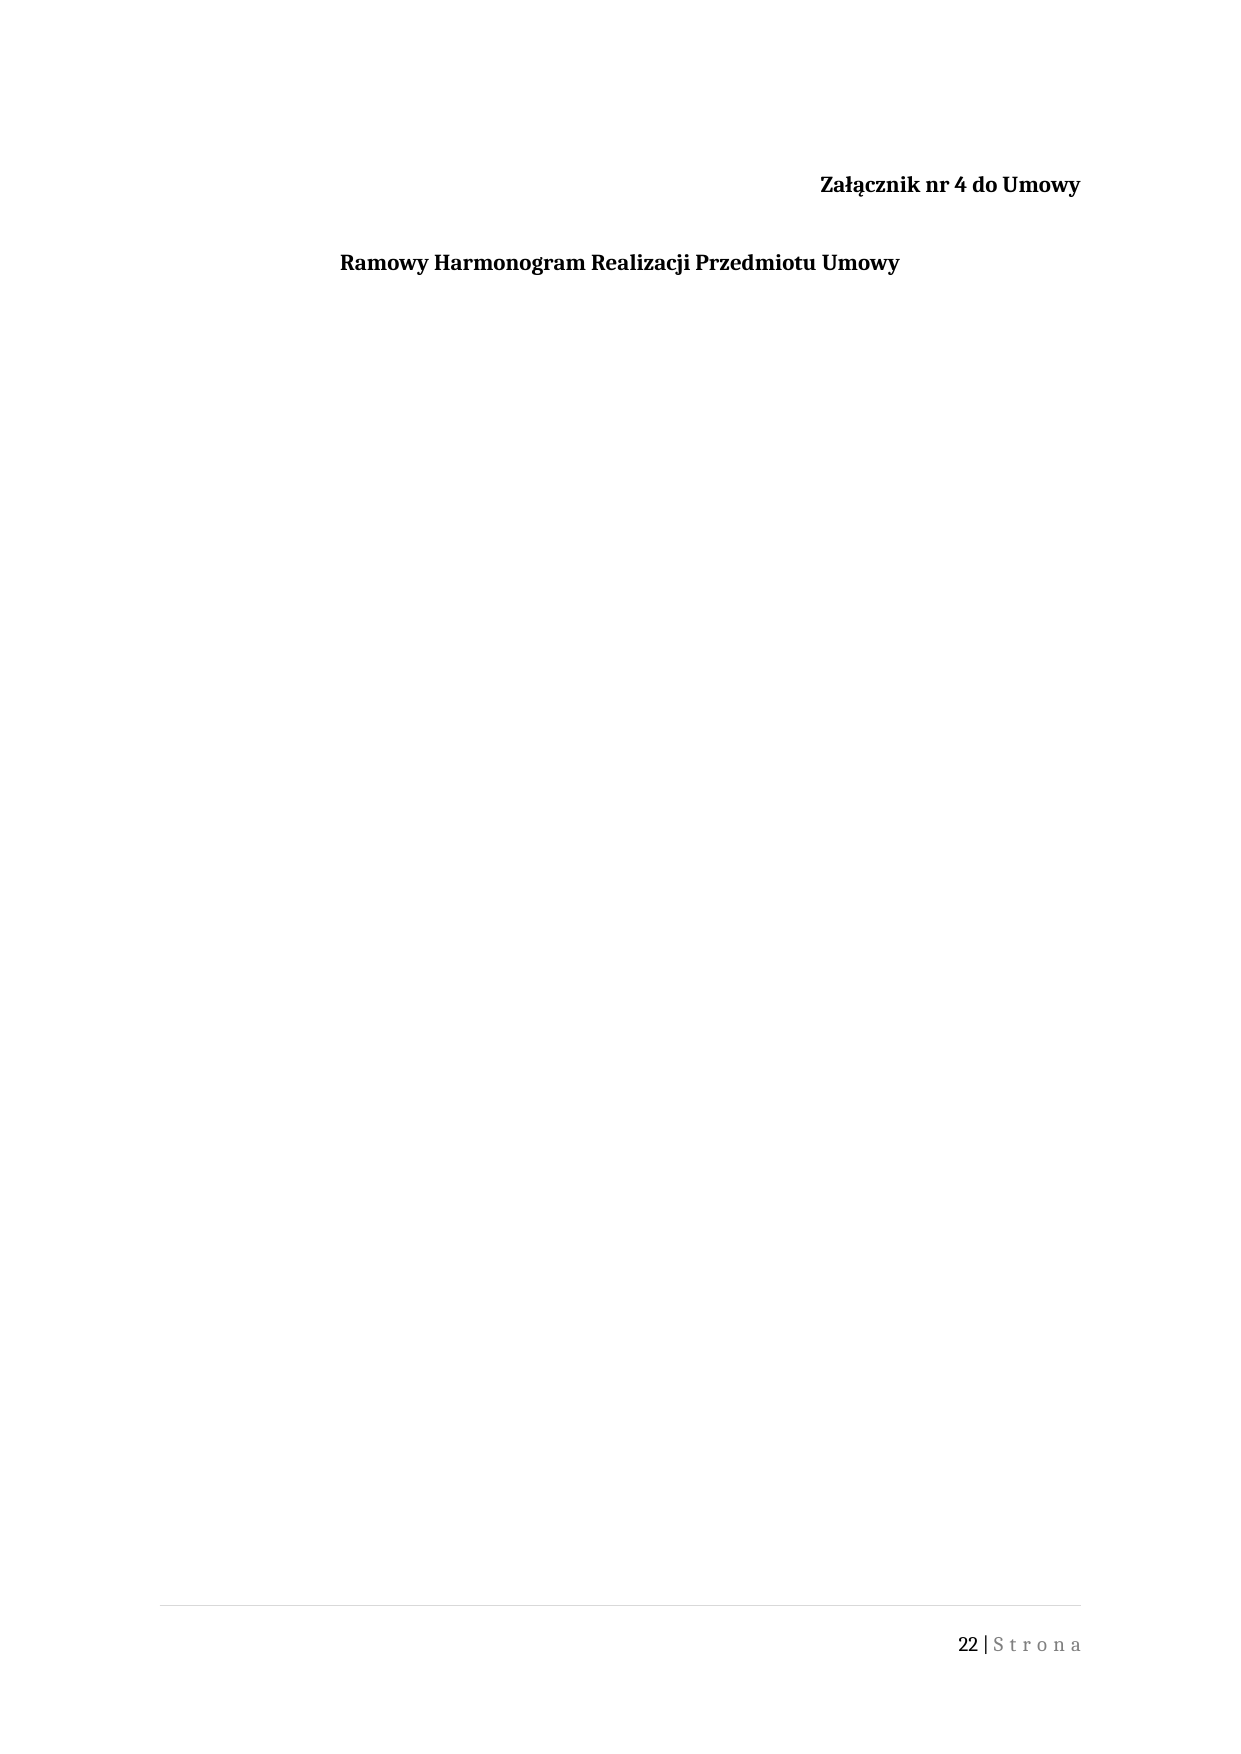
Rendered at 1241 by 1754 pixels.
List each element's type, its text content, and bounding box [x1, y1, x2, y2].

text Ramowy Harmonogram Realizacji Przedmiotu Umowy [159, 250, 1081, 276]
text Załącznik nr 4 do Umowy [159, 172, 1081, 198]
